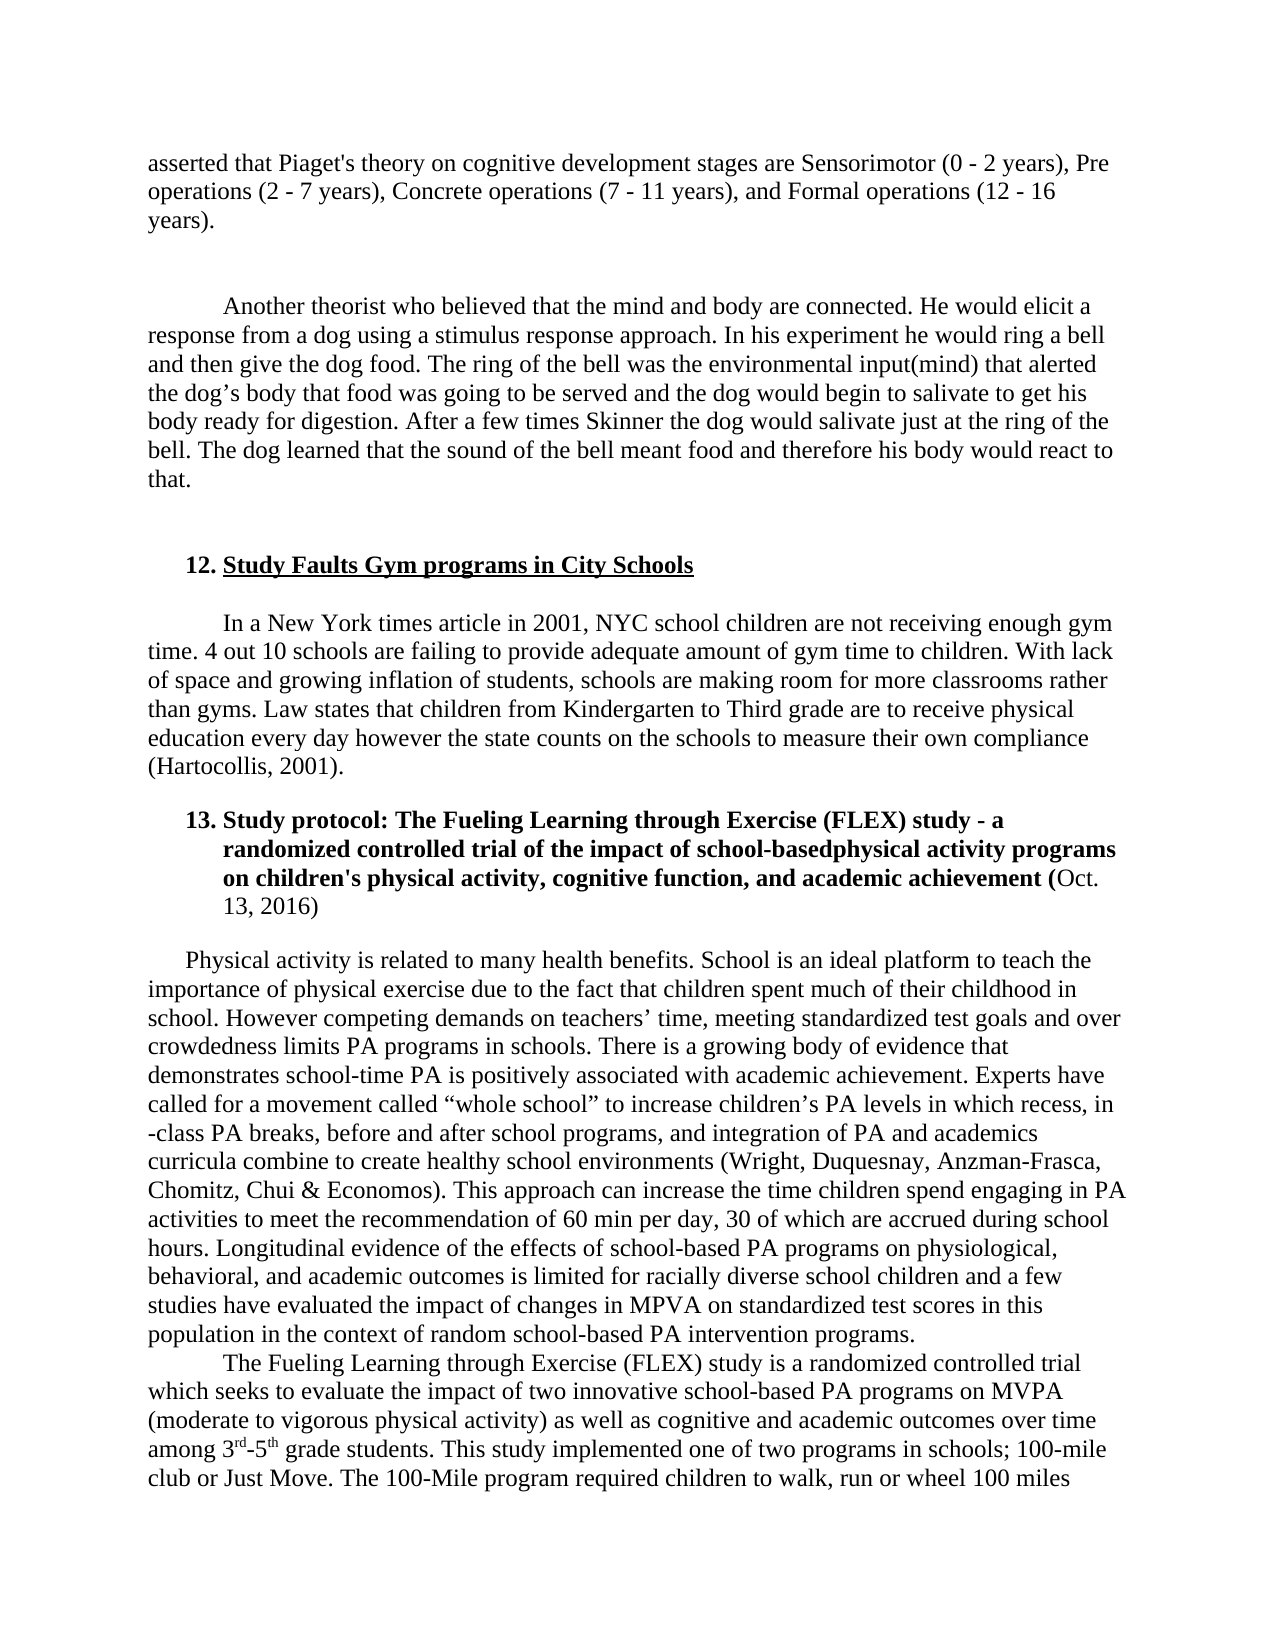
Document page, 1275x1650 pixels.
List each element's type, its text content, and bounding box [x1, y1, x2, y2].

text Another theorist who believed that the mind and body are connected. He would elicit a response from a dog using a stimulus response approach. In his experiment he would ring a bell and then give the dog food. The ring of the bell was the environmental input(mind) that alerted the dog’s body that food was going to be served and the dog would begin to salivate to get his body ready for digestion. After a few times Skinner the dog would salivate just at the ring of the bell. The dog learned that the sound of the bell meant food and therefore his body would react to that. [148, 291, 1127, 493]
list Study Faults Gym programs in City Schools [185, 550, 1127, 579]
text In a New York times article in 2001, NYC school children are not receiving enough gym time. 4 out 10 schools are failing to provide adequate amount of gym time to children. With lack of space and growing inflation of students, schools are making room for more classrooms rather than gyms. Law states that children from Kindergarten to Third grade are to receive physical education every day however the state counts on the schools to measure their own compliance (Hartocollis, 2001). [148, 608, 1127, 780]
text Physical activity is related to many health benefits. School is an ideal platform to teach the importance of physical exercise due to the fact that children spent much of their childhood in school. However competing demands on teachers’ time, meeting standardized test goals and over crowdedness limits PA programs in schools. There is a growing body of evidence that demonstrates school-time PA is positively associated with academic achievement. Experts have called for a movement called “whole school” to increase children’s PA levels in which recess, in -class PA breaks, before and after school programs, and integration of PA and academics curricula combine to create healthy school environments (Wright, Duquesnay, Anzman-Frasca, Chomitz, Chui & Economos). This approach can increase the time children spend engaging in PA activities to meet the recommendation of 60 min per day, 30 of which are accrued during school hours. Longitudinal evidence of the effects of school-based PA programs on physiological, behavioral, and academic outcomes is limited for racially diverse school children and a few studies have evaluated the impact of changes in MPVA on standardized test scores in this population in the context of random school-based PA intervention programs. [148, 945, 1127, 1348]
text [148, 148, 1127, 234]
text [148, 1348, 1127, 1491]
list Study protocol: The Fueling Learning through Exercise (FLEX) study - a randomized controlled trial of the impact of school-basedphysical activity programs on children's physical activity, cognitive function, and academic achievement (Oct. 13, 2016) [185, 805, 1127, 920]
